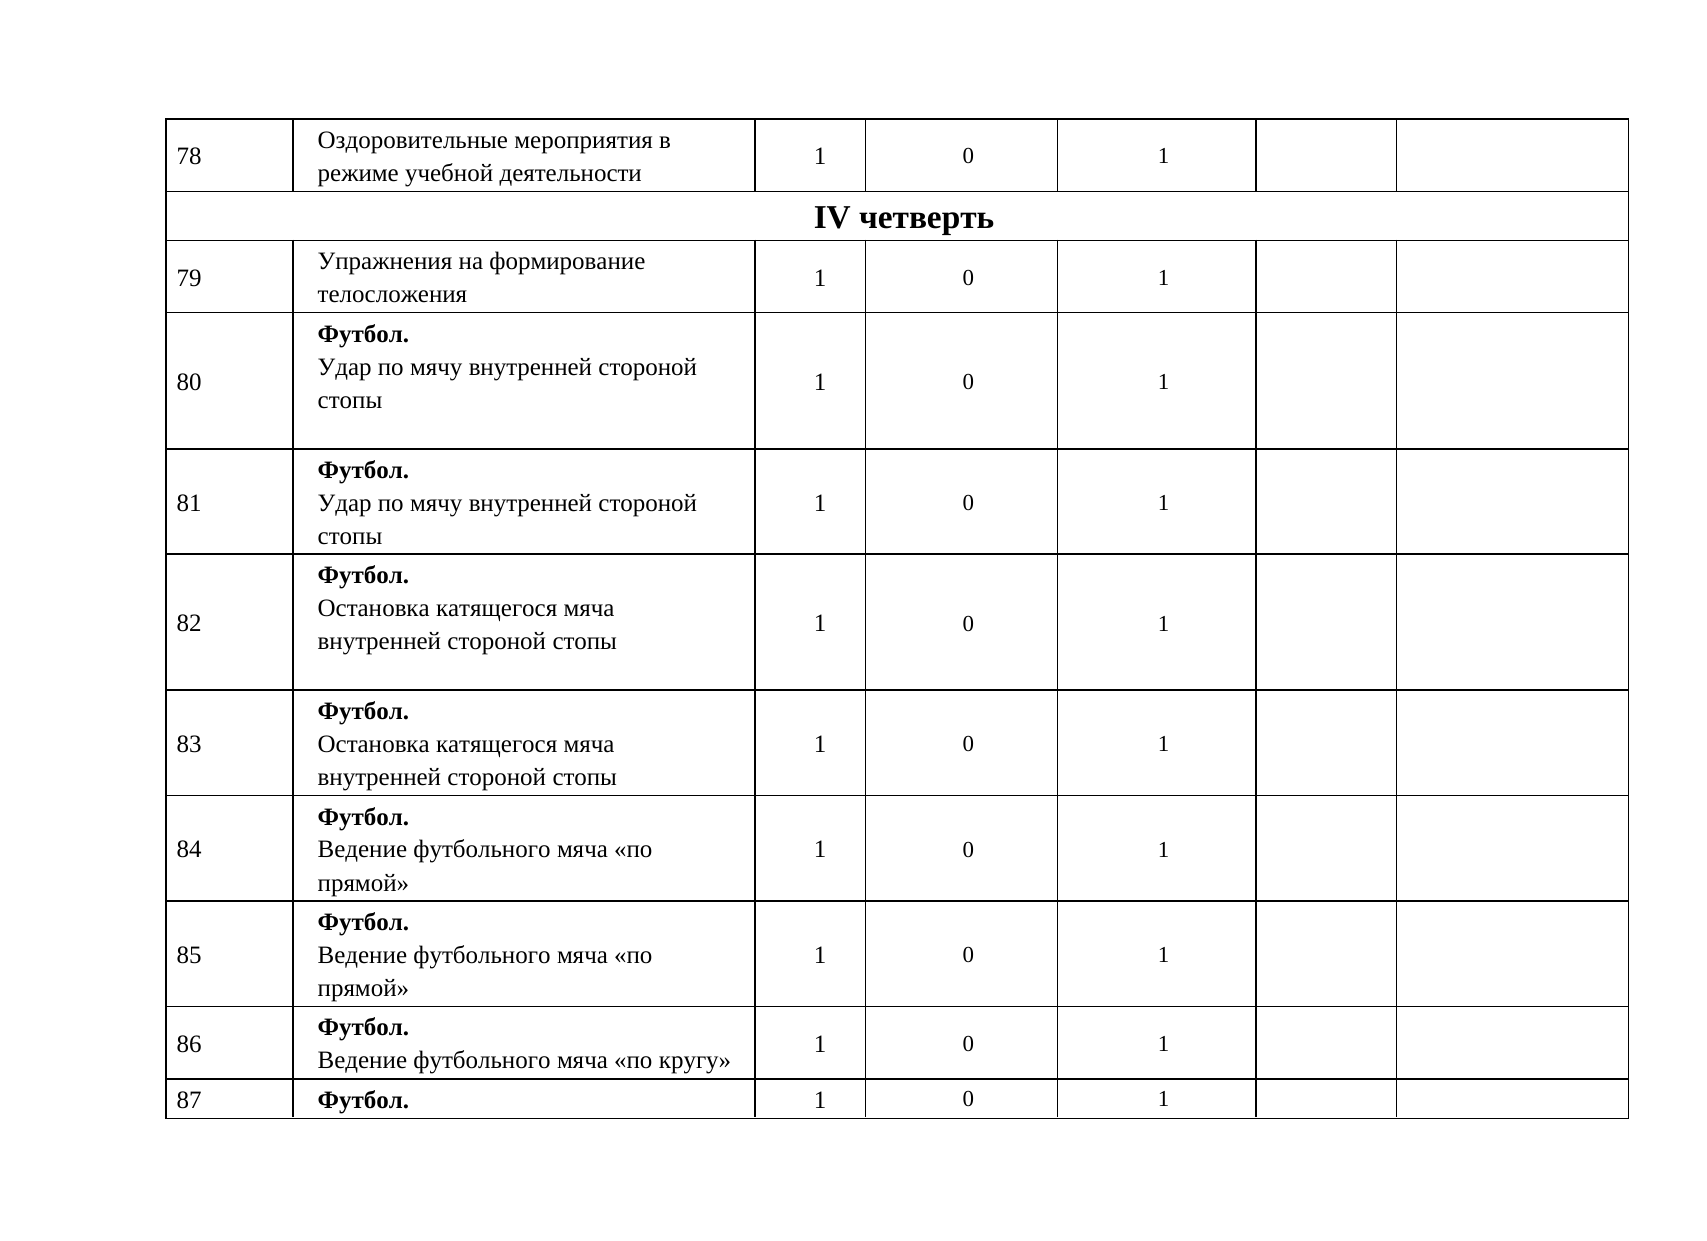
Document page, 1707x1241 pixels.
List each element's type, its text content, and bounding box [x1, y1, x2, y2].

table_cell [1257, 313, 1396, 448]
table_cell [294, 1080, 754, 1117]
table_cell [1257, 241, 1396, 312]
table_cell Футбол. Удар по мячу внутренней стороной стопы [294, 313, 754, 448]
table_cell 0 [866, 1080, 1057, 1117]
table_cell 1 [756, 241, 865, 312]
table_cell 78 [167, 120, 292, 191]
table_cell 1 [1058, 313, 1255, 448]
table_cell 1 [1058, 555, 1255, 689]
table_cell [294, 1007, 754, 1078]
table_cell 86 [167, 1007, 292, 1078]
table_cell 0 [866, 1007, 1057, 1078]
table_cell [1257, 796, 1396, 900]
table_cell [1397, 450, 1628, 553]
table_cell [1397, 555, 1628, 689]
table_cell Футбол. Остановка катящегося мяча внутренней стороной стопы [294, 555, 754, 689]
table_cell 1 [1058, 691, 1255, 795]
table_cell 0 [866, 120, 1057, 191]
table_cell Футбол. Удар по мячу внутренней стороной стопы [294, 450, 754, 553]
table_cell 0 [866, 241, 1057, 312]
table_cell 1 [756, 902, 865, 1006]
table_cell 84 [167, 796, 292, 900]
table_cell 1 [756, 313, 865, 448]
table_cell Футбол. Ведение футбольного мяча «по прямой» [294, 796, 754, 900]
table_cell 1 [1058, 241, 1255, 312]
table_cell 1 [756, 1007, 865, 1078]
table_cell [1397, 796, 1628, 900]
table_cell [1257, 902, 1396, 1006]
table_cell 1 [1058, 902, 1255, 1006]
table_cell 1 [1058, 450, 1255, 553]
table_cell 85 [167, 902, 292, 1006]
table_cell Упражнения на формирование телосложения [294, 241, 754, 312]
table_cell 87 [167, 1080, 292, 1117]
table_cell 1 [1058, 120, 1255, 191]
table_cell [1257, 1080, 1396, 1117]
table_cell [1257, 691, 1396, 795]
table_cell 1 [756, 691, 865, 795]
table_cell Футбол. Ведение футбольного мяча «по прямой» [294, 902, 754, 1006]
table_cell [1397, 691, 1628, 795]
table_cell 1 [1058, 1080, 1255, 1117]
table_cell [1397, 902, 1628, 1006]
table_cell [1257, 450, 1396, 553]
table_cell [1397, 241, 1628, 312]
table_cell 79 [167, 241, 292, 312]
table_cell 1 [1058, 1007, 1255, 1078]
table_cell [1257, 555, 1396, 689]
table_cell 1 [1058, 796, 1255, 900]
table_cell 0 [866, 902, 1057, 1006]
table_cell 0 [866, 313, 1057, 448]
table_cell 80 [167, 313, 292, 448]
table_cell 1 [756, 1080, 865, 1117]
table_cell [1397, 1007, 1628, 1078]
table_cell 0 [866, 691, 1057, 795]
table_cell 1 [756, 796, 865, 900]
table_cell 1 [756, 450, 865, 553]
table_cell 81 [167, 450, 292, 553]
table_cell 0 [866, 450, 1057, 553]
table_cell 0 [866, 796, 1057, 900]
table_cell 82 [167, 555, 292, 689]
table_cell [1397, 120, 1628, 191]
table_cell [1257, 120, 1396, 191]
table_cell 0 [866, 555, 1057, 689]
table_cell 83 [167, 691, 292, 795]
table_cell 1 [756, 555, 865, 689]
table_cell 1 [756, 120, 865, 191]
table_cell Оздоровительные мероприятия в режиме учебной деятельности [294, 120, 754, 191]
table_cell [1397, 313, 1628, 448]
table_cell IV четверть [167, 192, 1628, 239]
table_cell Футбол. Остановка катящегося мяча внутренней стороной стопы [294, 691, 754, 795]
table_cell [1397, 1080, 1628, 1117]
table_cell [1257, 1007, 1396, 1078]
